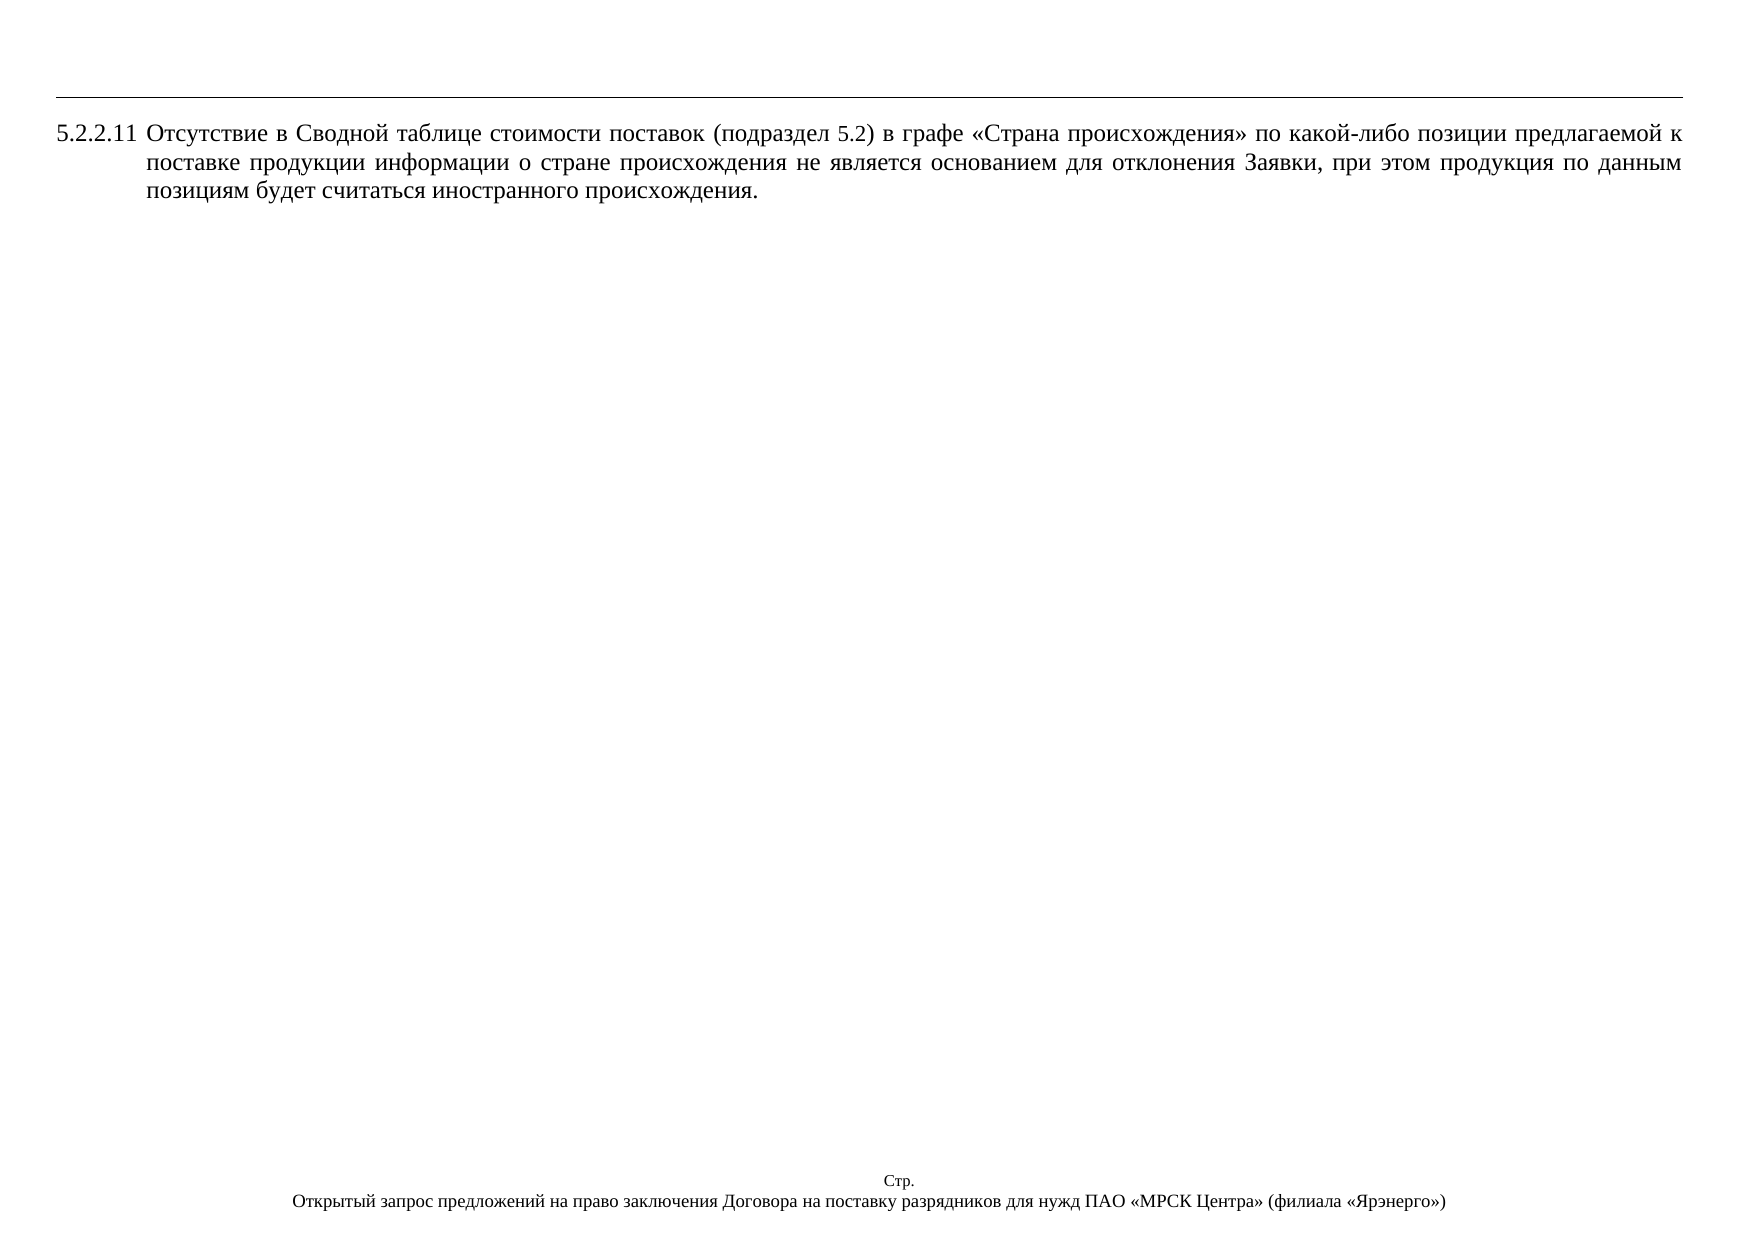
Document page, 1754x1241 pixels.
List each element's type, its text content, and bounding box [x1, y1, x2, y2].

list Отсутствие в Сводной таблице стоимости поставок (подраздел 5.2) в графе «Страна происхождения» по какой-либо позиции предлагаемой к поставке продукции информации о стране происхождения не является основанием для отклонения Заявки, при этом продукция по данным позициям будет считаться иностранного происхождения. [56, 118, 1683, 204]
